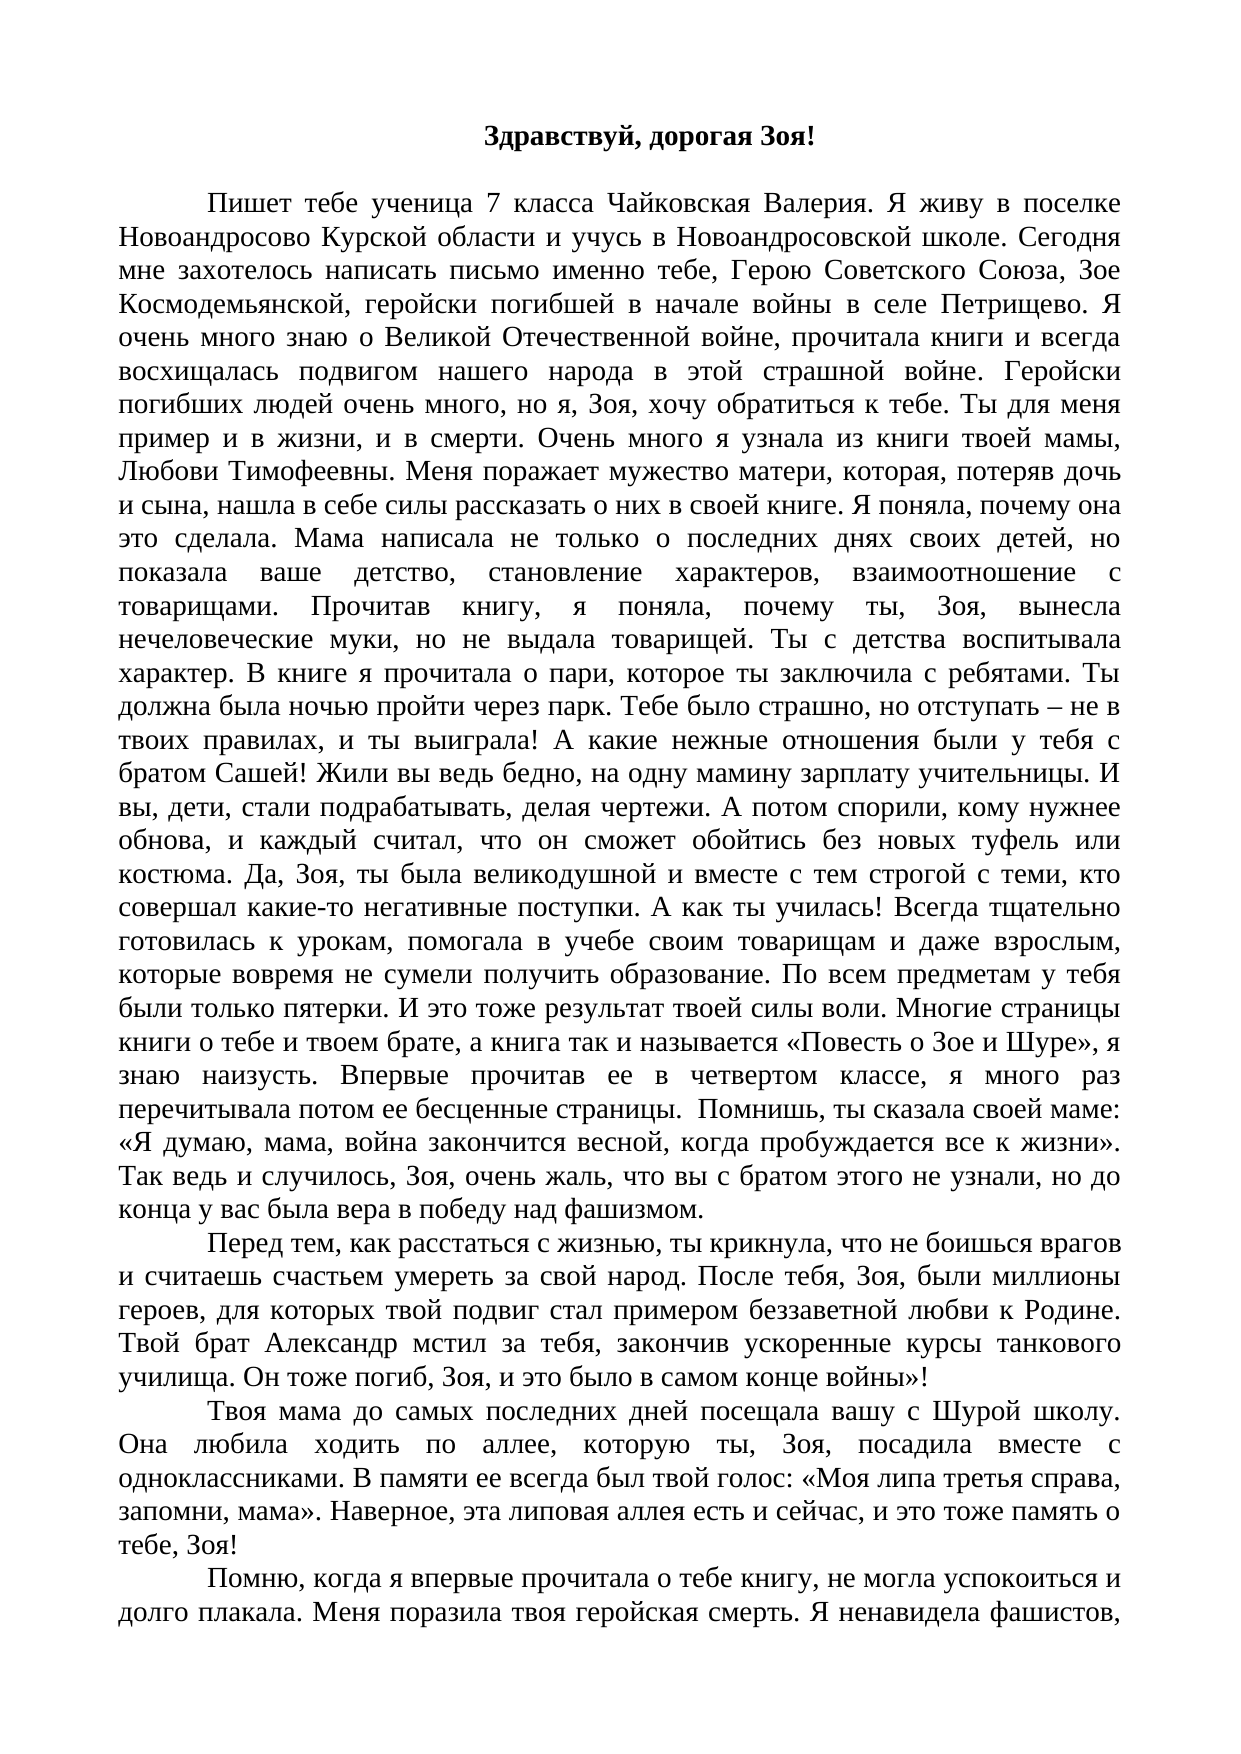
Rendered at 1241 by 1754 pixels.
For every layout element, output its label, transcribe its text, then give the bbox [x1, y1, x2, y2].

text Твоя мама до самых последних дней посещала вашу с Шурой школу. Она любила ходить по аллее, которую ты, Зоя, посадила вместе с одноклассниками. В памяти ее всегда был твой голос: «Моя липа третья справа, запомни, мама». Наверное, эта липовая аллея есть и сейчас, и это тоже память о тебе, Зоя! [118, 1393, 1122, 1560]
text Перед тем, как расстаться с жизнью, ты крикнула, что не боишься врагов и считаешь счастьем умереть за свой народ. После тебя, Зоя, были миллионы героев, для которых твой подвиг стал примером беззаветной любви к Родине. Твой брат Александр мстил за тебя, закончив ускоренные курсы танкового училища. Он тоже погиб, Зоя, и это было в самом конце войны»! [118, 1225, 1122, 1393]
text Здравствуй, дорогая Зоя! [118, 118, 1122, 152]
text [118, 1560, 1122, 1627]
text Пишет тебе ученица 7 класса Чайковская Валерия. Я живу в поселке Новоандросово Курской области и учусь в Новоандросовской школе. Сегодня мне захотелось написать письмо именно тебе, Герою Советского Союза, Зое Космодемьянской, геройски погибшей в начале войны в селе Петрищево. Я очень много знаю о Великой Отечественной войне, прочитала книги и всегда восхищалась подвигом нашего народа в этой страшной войне. Геройски погибших людей очень много, но я, Зоя, хочу обратиться к тебе. Ты для меня пример и в жизни, и в смерти. Очень много я узнала из книги твоей мамы, Любови Тимофеевны. Меня поражает мужество матери, которая, потеряв дочь и сына, нашла в себе силы рассказать о них в своей книге. Я поняла, почему она это сделала. Мама написала не только о последних днях своих детей, но показала ваше детство, становление характеров, взаимоотношение с товарищами. Прочитав книгу, я поняла, почему ты, Зоя, вынесла нечеловеческие муки, но не выдала товарищей. Ты с детства воспитывала характер. В книге я прочитала о пари, которое ты заключила с ребятами. Ты должна была ночью пройти через парк. Тебе было страшно, но отступать – не в твоих правилах, и ты выиграла! А какие нежные отношения были у тебя с братом Сашей! Жили вы ведь бедно, на одну мамину зарплату учительницы. И вы, дети, стали подрабатывать, делая чертежи. А потом спорили, кому нужнее обнова, и каждый считал, что он сможет обойтись без новых туфель или костюма. Да, Зоя, ты была великодушной и вместе с тем строгой с теми, кто совершал какие-то негативные поступки. А как ты училась! Всегда тщательно готовилась к урокам, помогала в учебе своим товарищам и даже взрослым, которые вовремя не сумели получить образование. По всем предметам у тебя были только пятерки. И это тоже результат твоей силы воли. Многие страницы книги о тебе и твоем брате, а книга так и называется «Повесть о Зое и Шуре», я знаю наизусть. Впервые прочитав ее в четвертом классе, я много раз перечитывала потом ее бесценные страницы. Помнишь, ты сказала своей маме: «Я думаю, мама, война закончится весной, когда пробуждается все к жизни». Так ведь и случилось, Зоя, очень жаль, что вы с братом этого не узнали, но до конца у вас была вера в победу над фашизмом. [118, 185, 1122, 1225]
